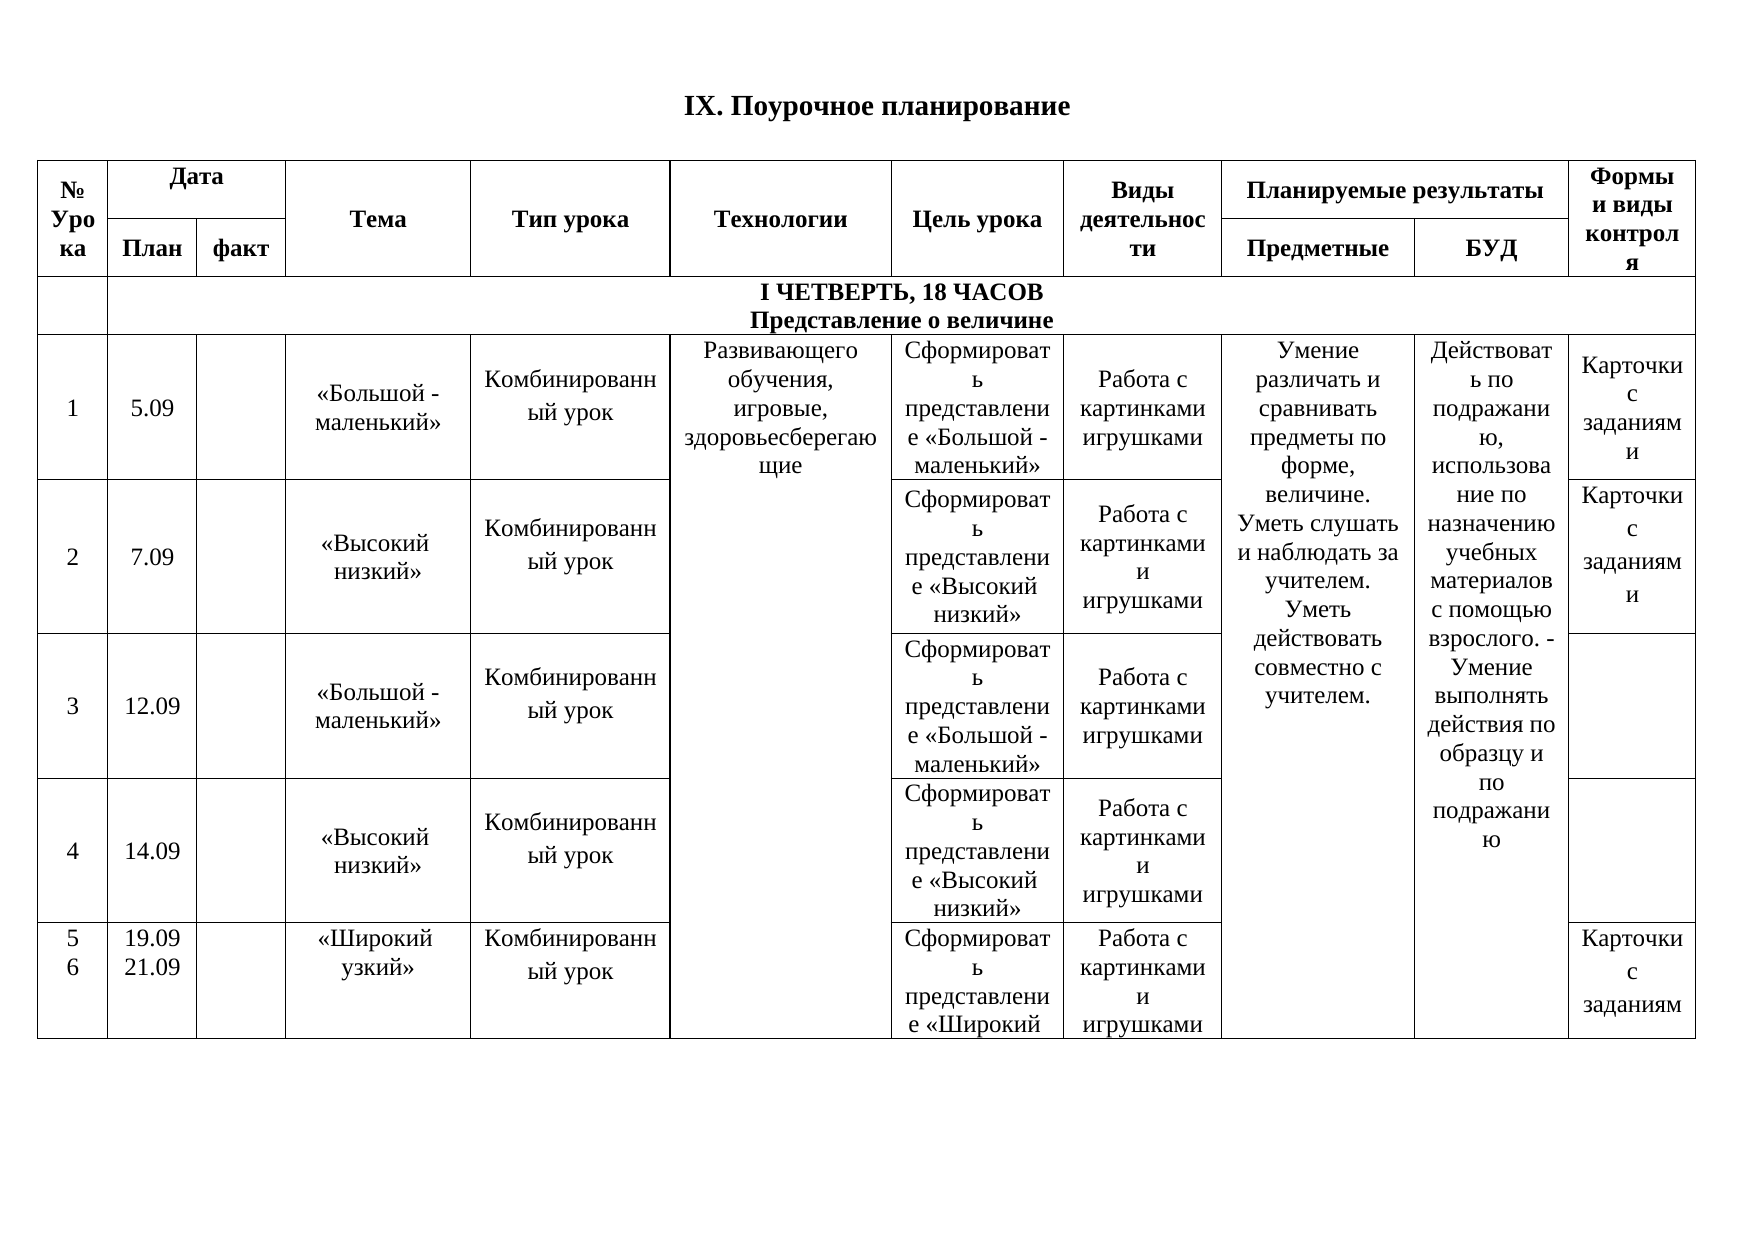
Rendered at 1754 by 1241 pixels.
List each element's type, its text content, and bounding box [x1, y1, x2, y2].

table_cell [1569, 634, 1695, 777]
table_cell [197, 779, 285, 922]
table_cell 14.09 [108, 779, 196, 922]
table_cell Работа с картинками игрушками [1064, 634, 1221, 777]
table_cell 12.09 [108, 634, 196, 777]
table_cell 5.09 [108, 335, 196, 479]
table_header Формы и виды контроля [1569, 161, 1695, 276]
table_cell 4 [38, 779, 107, 922]
table_cell 3 [38, 634, 107, 777]
table_header № Урока [38, 161, 107, 276]
table_header Дата [108, 161, 285, 218]
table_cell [471, 923, 669, 1038]
table_cell Сформировать представление «Высокий низкий» [892, 480, 1063, 633]
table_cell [1064, 923, 1221, 1038]
table_header Тема [286, 161, 470, 276]
table_cell [197, 923, 285, 1038]
table_cell 19.09 21.09 [108, 923, 196, 1038]
table_cell БУД [1415, 219, 1568, 276]
table_cell «Высокий низкий» [286, 480, 470, 633]
table_cell Комбинированный урок [471, 480, 669, 633]
table_header Тип урока [471, 161, 669, 276]
table_cell Карточки с заданиями [1569, 480, 1695, 633]
table_cell 5 6 [38, 923, 107, 1038]
table_cell Работа с картинками и игрушками [1064, 779, 1221, 922]
table_cell Сформировать представление «Большой - маленький» [892, 634, 1063, 777]
table_cell Карточки с заданиями [1569, 335, 1695, 479]
table_cell [1569, 779, 1695, 922]
table_cell «Высокий низкий» [286, 779, 470, 922]
table_cell I ЧЕТВЕРТЬ, 18 ЧАСОВ Представление о величине [108, 277, 1695, 334]
table_cell Предметные [1222, 219, 1414, 276]
table_cell [197, 634, 285, 777]
table_cell 1 [38, 335, 107, 479]
table_header Цель урока [892, 161, 1063, 276]
table_cell Работа с картинками и игрушками [1064, 480, 1221, 633]
text IX. Поурочное планирование [118, 88, 1636, 122]
table_cell «Широкий узкий» [286, 923, 470, 1038]
table_cell Сформировать представление «Высокий низкий» [892, 779, 1063, 922]
table_cell [197, 480, 285, 633]
table_cell Работа с картинками игрушками [1064, 335, 1221, 479]
table_cell 2 [38, 480, 107, 633]
table_cell факт [197, 219, 285, 276]
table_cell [671, 335, 891, 1038]
table_cell Умение различать и сравнивать предметы по форме, величине. Уметь слушать и наблюдать за учителем. Уметь действовать совместно с учителем. [1222, 335, 1414, 1038]
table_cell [1569, 923, 1695, 1038]
table_cell Комбинированный урок [471, 335, 669, 479]
table_header Технологии [671, 161, 891, 276]
table_header Планируемые результаты [1222, 161, 1568, 218]
table_header Виды деятельности [1064, 161, 1221, 276]
table_cell План [108, 219, 196, 276]
table_cell [38, 277, 107, 334]
table_cell Сформировать представление «Большой - маленький» [892, 335, 1063, 479]
table_cell «Большой - маленький» [286, 335, 470, 479]
table_cell Комбинированный урок [471, 634, 669, 777]
table_cell Комбинированный урок [471, 779, 669, 922]
table_cell Действовать по подражанию, использование по назначению учебных материалов с помощью взрослого. - Умение выполнять действия по образцу и по подражанию [1415, 335, 1568, 1038]
table_cell «Большой - маленький» [286, 634, 470, 777]
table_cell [892, 923, 1063, 1038]
table_cell 7.09 [108, 480, 196, 633]
table_cell [197, 335, 285, 479]
